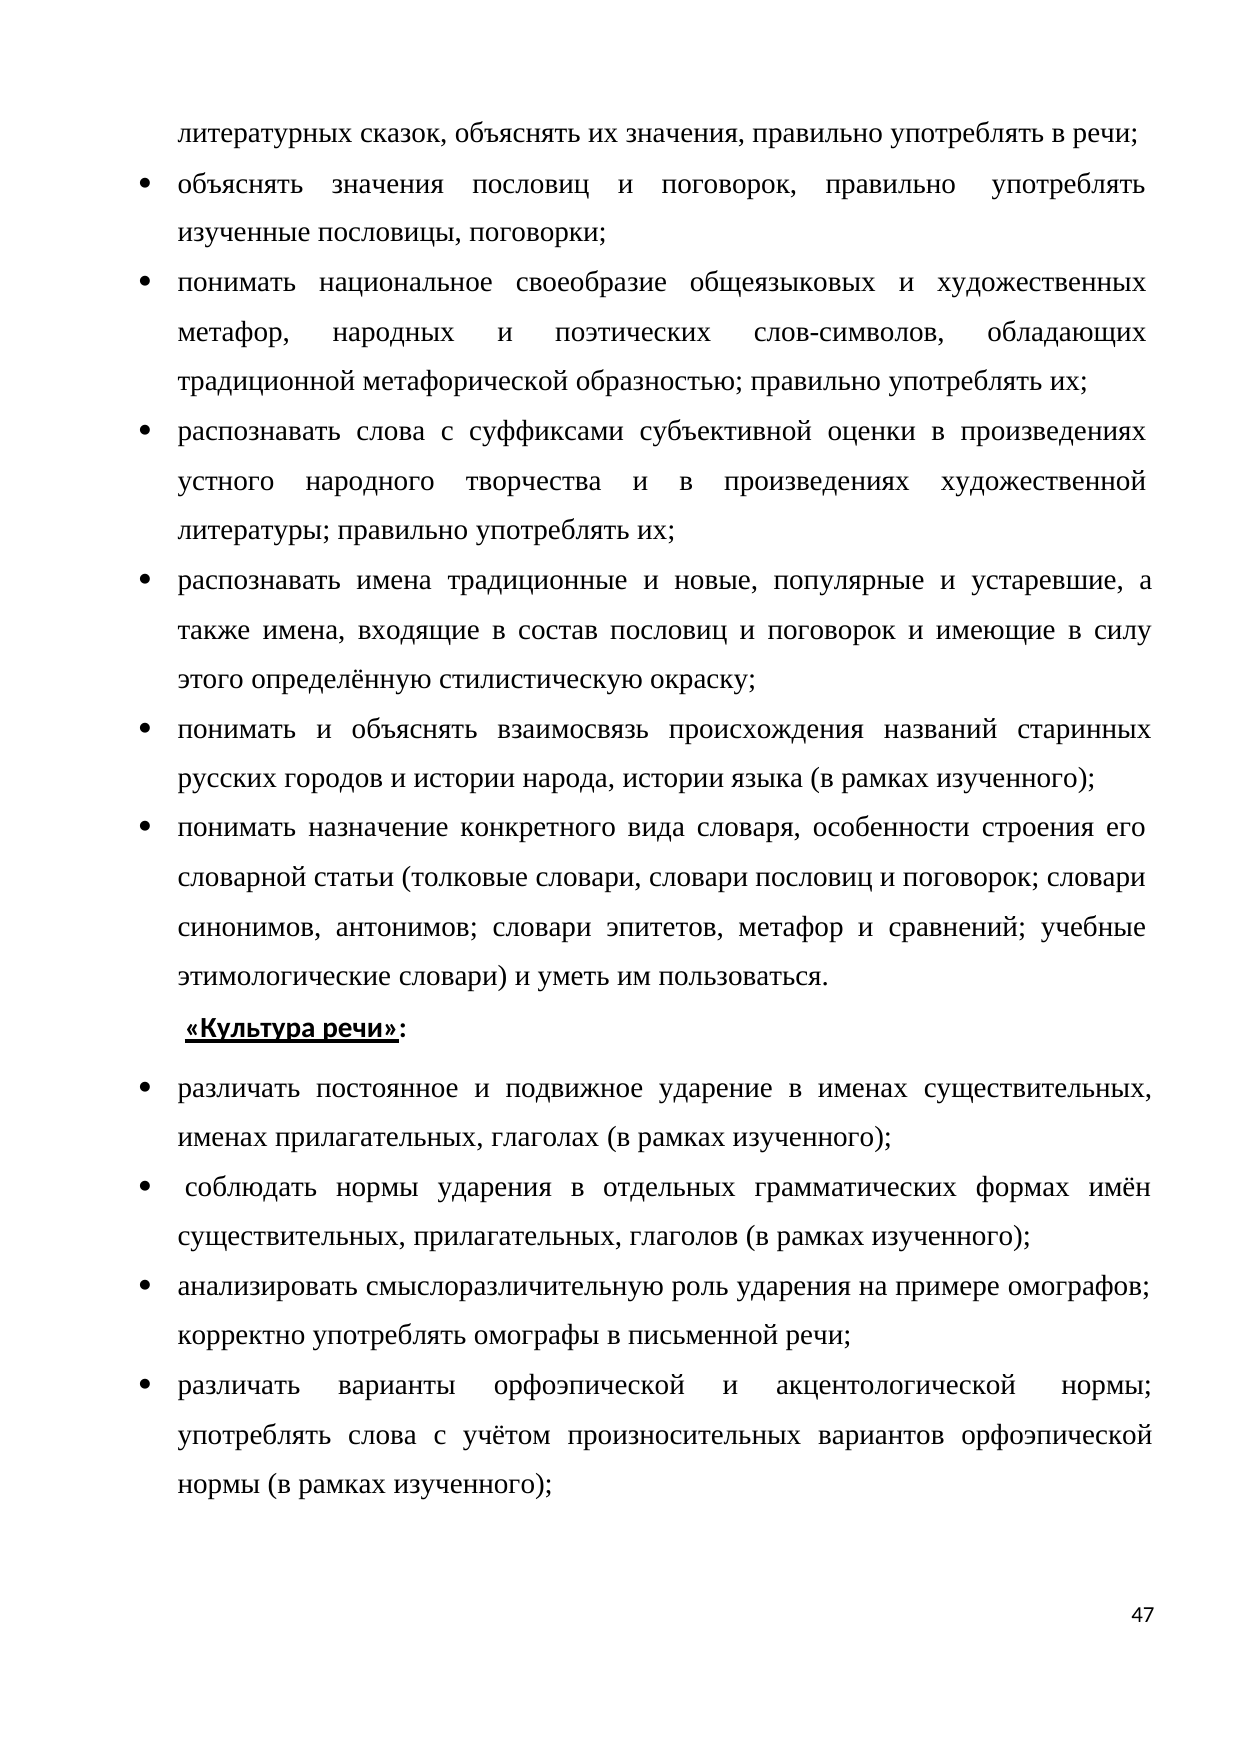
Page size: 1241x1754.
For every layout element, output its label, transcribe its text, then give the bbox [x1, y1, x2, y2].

list соблюдать нормы ударения в отдельных грамматических формах имён существительных, прилагательных, глаголов (в рамках изученного); [140, 1169, 1151, 1252]
list распознавать имена традиционные и новые, популярные и устаревшие, а также имена, входящие в состав пословиц и поговорок и имеющие в силу этого определённую стилистическую окраску; [140, 562, 1152, 695]
list распознавать слова с суффиксами субъективной оценки в произведениях устного народного творчества и в произведениях художественной литературы; правильно употреблять их; [140, 413, 1146, 546]
list анализировать смыслоразличительную роль ударения на примере омографов; корректно употреблять омографы в письменной речи; [140, 1268, 1151, 1351]
list объяснять значения пословиц и поговорок, правильно употреблять изученные пословицы, поговорки; [140, 166, 1146, 248]
list различать варианты орфоэпической и акцентологической нормы; употреблять слова с учётом произносительных вариантов орфоэпической нормы (в рамках изученного); [140, 1367, 1152, 1500]
list понимать назначение конкретного вида словаря, особенности строения его словарной статьи (толковые словари, словари пословиц и поговорок; словари синонимов, антонимов; словари эпитетов, метафор и сравнений; учебные этимологические словари) и уметь им пользоваться. [140, 809, 1146, 992]
text литературных сказок, объяснять их значения, правильно употреблять в речи; [177, 115, 1176, 149]
list понимать и объяснять взаимосвязь происхождения названий старинных русских городов и истории народа, истории языка (в рамках изученного); [140, 711, 1152, 793]
text «Культура речи»: [184, 1009, 1176, 1044]
list понимать национальное своеобразие общеязыковых и художественных метафор, народных и поэтических слов-символов, обладающих традиционной метафорической образностью; правильно употреблять их; [140, 264, 1146, 397]
list различать постоянное и подвижное ударение в именах существительных, именах прилагательных, глаголах (в рамках изученного); [140, 1071, 1152, 1153]
